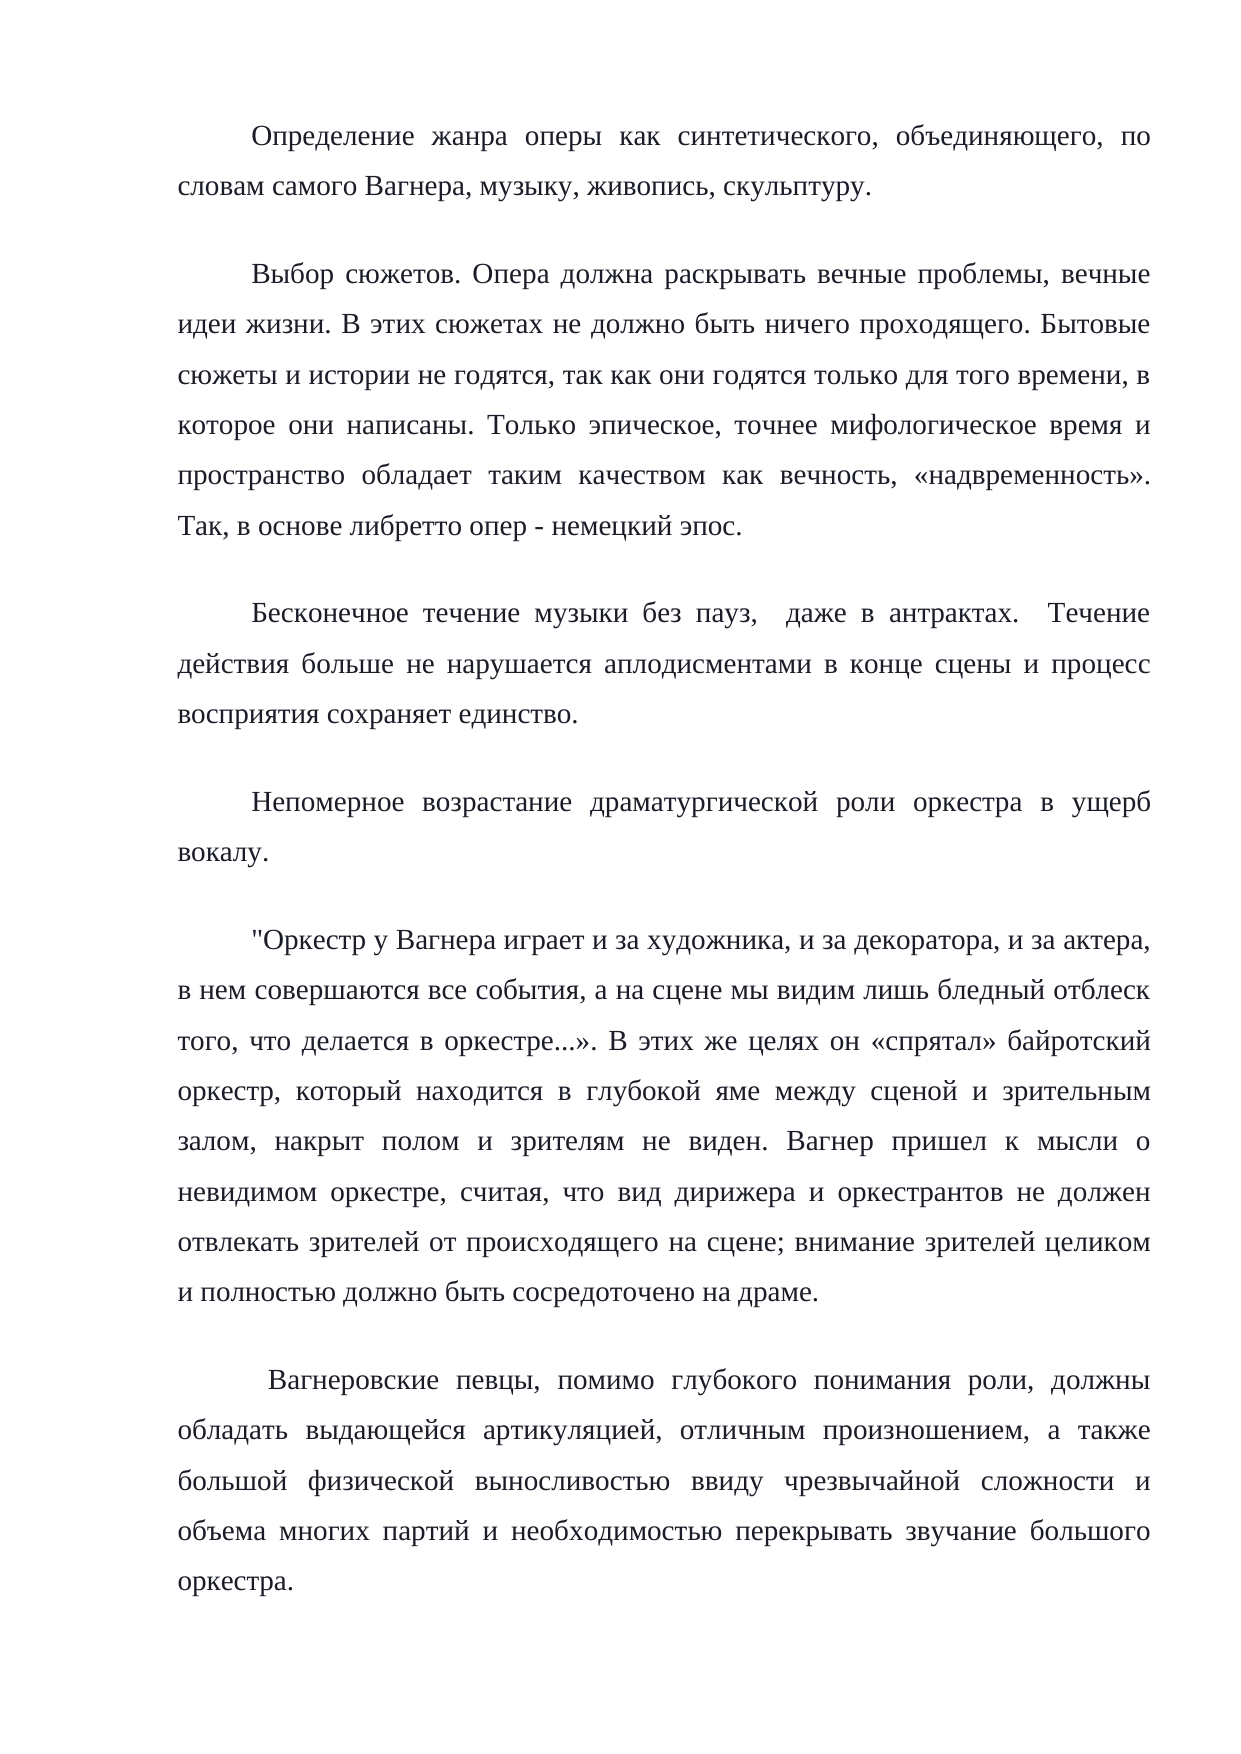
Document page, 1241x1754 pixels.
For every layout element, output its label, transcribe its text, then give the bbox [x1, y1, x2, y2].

text Определение жанра оперы как синтетического, объединяющего, по словам самого Вагнера, музыку, живопись, скульптуру. [177, 118, 1152, 202]
text Выбор сюжетов. Опера должна раскрывать вечные проблемы, вечные идеи жизни. В этих сюжетах не должно быть ничего проходящего. Бытовые сюжеты и истории не годятся, так как они годятся только для того времени, в которое они написаны. Только эпическое, точнее мифологическое время и пространство обладает таким качеством как вечность, «надвременность». Так, в основе либретто опер - немецкий эпос. [177, 256, 1152, 541]
text "Оркестр у Вагнера играет и за художника, и за декоратора, и за актера, в нем совершаются все события, а на сцене мы видим лишь бледный отблеск того, что делается в оркестре...». В этих же целях он «спрятал» байротский оркестр, который находится в глубокой яме между сценой и зрительным залом, накрыт полом и зрителям не виден. Вагнер пришел к мысли о невидимом оркестре, считая, что вид дирижера и оркестрантов не должен отвлекать зрителей от происходящего на сцене; внимание зрителей целиком и полностью должно быть сосредоточено на драме. [177, 922, 1152, 1308]
text Непомерное возрастание драматургической роли оркестра в ущерб вокалу. [177, 784, 1152, 868]
text Бесконечное течение музыки без пауз, даже в антрактах. Течение действия больше не нарушается аплодисментами в конце сцены и процесс восприятия сохраняет единство. [177, 596, 1152, 730]
text Вагнеровские певцы, помимо глубокого понимания роли, должны обладать выдающейся артикуляцией, отличным произношением, а также большой физической выносливостью ввиду чрезвычайной сложности и объема многих партий и необходимостью перекрывать звучание большого оркестра. [177, 1362, 1152, 1597]
